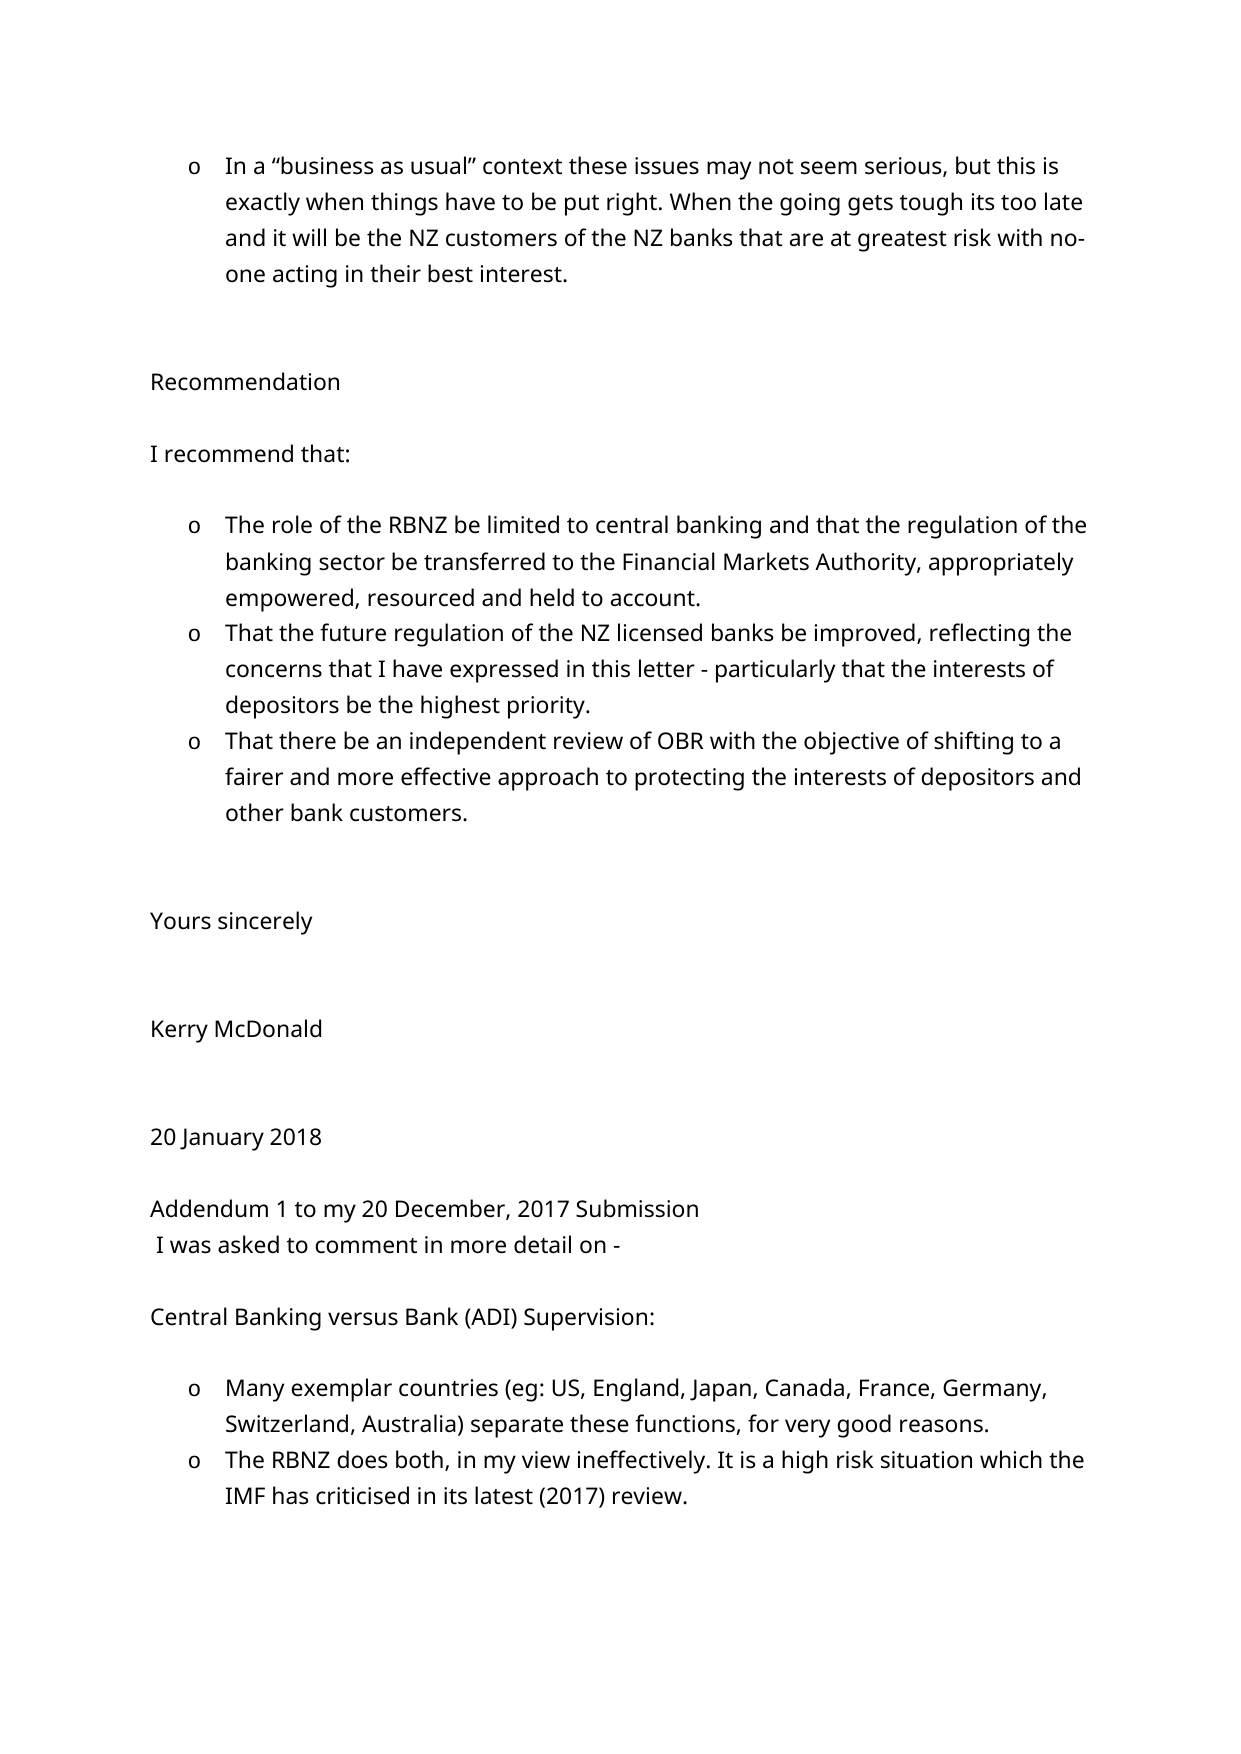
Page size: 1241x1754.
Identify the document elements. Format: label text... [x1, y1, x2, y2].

list Many exemplar countries (eg: US, England, Japan, Canada, France, Germany, Switzerland, Australia) separate these functions, for very good reasons. [187, 1372, 1090, 1439]
text Kerry McDonald [150, 1013, 1090, 1044]
text Central Banking versus Bank (ADI) Supervision: [150, 1300, 1090, 1332]
text Yours sincerely [150, 905, 1090, 936]
text I recommend that: [150, 438, 1090, 469]
text I was asked to comment in more detail on - [150, 1228, 1090, 1260]
list The RBNZ does both, in my view ineffectively. It is a high risk situation which the IMF has criticised in its latest (2017) review. [187, 1444, 1090, 1512]
text 20 January 2018 [150, 1121, 1090, 1152]
text Addendum 1 to my 20 December, 2017 Submission [150, 1193, 1090, 1224]
text Recommendation [150, 366, 1090, 397]
list The role of the RBNZ be limited to central banking and that the regulation of the banking sector be transferred to the Financial Markets Authority, appropriately empowered, resourced and held to account. [187, 509, 1090, 613]
list In a “business as usual” context these issues may not seem serious, but this is exactly when things have to be put right. When the going gets tough its too late and it will be the NZ customers of the NZ banks that are at greatest risk with no-one acting in their best interest. [187, 150, 1090, 289]
list That there be an independent review of OBR with the objective of shifting to a fairer and more effective approach to protecting the interests of depositors and other bank customers. [187, 725, 1090, 828]
list That the future regulation of the NZ licensed banks be improved, reflecting the concerns that I have expressed in this letter - particularly that the interests of depositors be the highest priority. [187, 617, 1090, 721]
